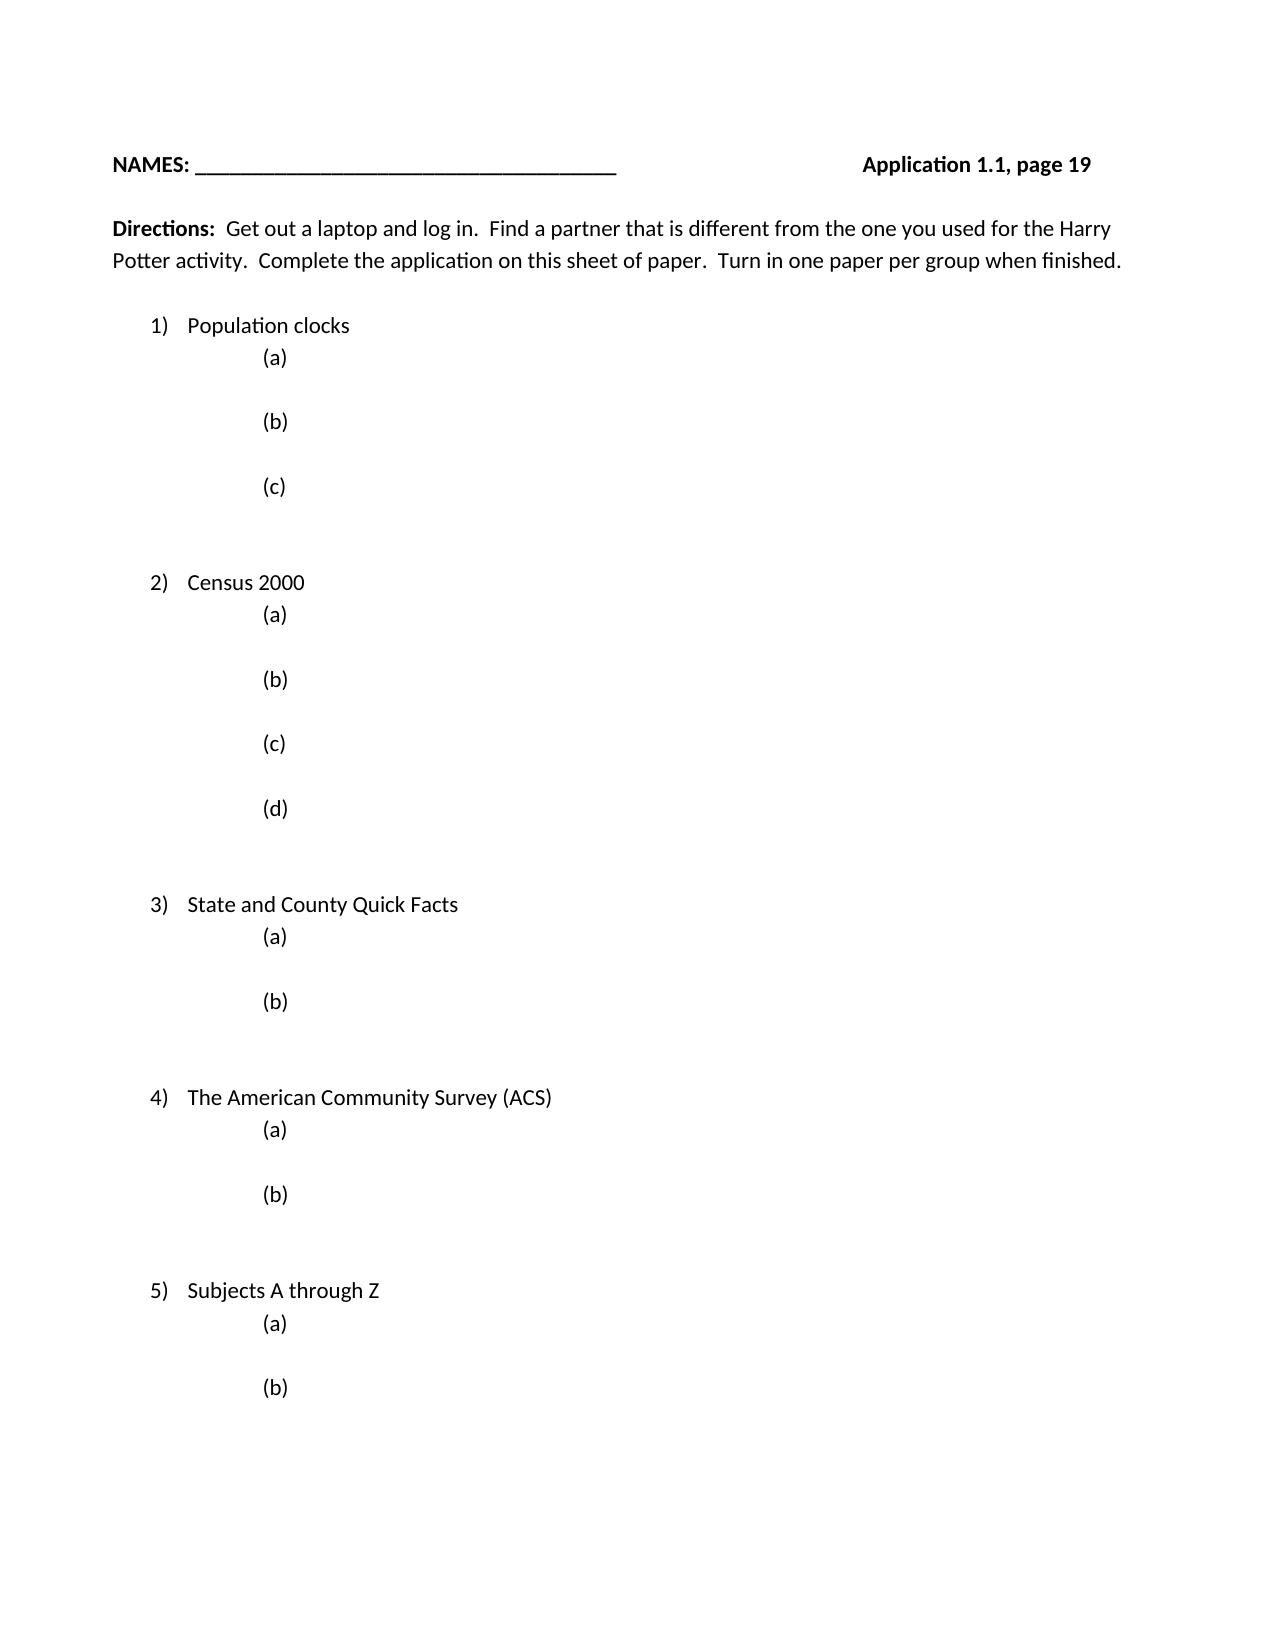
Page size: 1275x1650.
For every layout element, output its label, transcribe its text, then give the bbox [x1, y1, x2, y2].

list Subjects A through Z [150, 1277, 1162, 1304]
list (c) [262, 729, 1162, 757]
list The American Community Survey (ACS) [150, 1083, 1162, 1111]
list Population clocks [150, 311, 1162, 339]
text Directions: Get out a laptop and log in. Find a partner that is different from the one you used for the Harry Potter activity. Complete the application on this sheet of paper. Turn in one paper per group when finished. [112, 214, 1162, 274]
list Census 2000 [150, 568, 1162, 596]
list (b) [262, 987, 1162, 1015]
list (a) [262, 1116, 1162, 1144]
list (b) [262, 407, 1162, 436]
list (b) [262, 665, 1162, 693]
list State and County Quick Facts [150, 890, 1162, 918]
list (a) [262, 922, 1162, 951]
list (d) [262, 794, 1162, 822]
list (a) [262, 343, 1162, 371]
list (b) [262, 1373, 1162, 1401]
list (a) [262, 1309, 1162, 1337]
list (a) [262, 601, 1162, 629]
text NAMES: _____________________________________ Application 1.1, page 19 [112, 150, 1162, 178]
list (b) [262, 1180, 1162, 1208]
list (c) [262, 472, 1162, 500]
